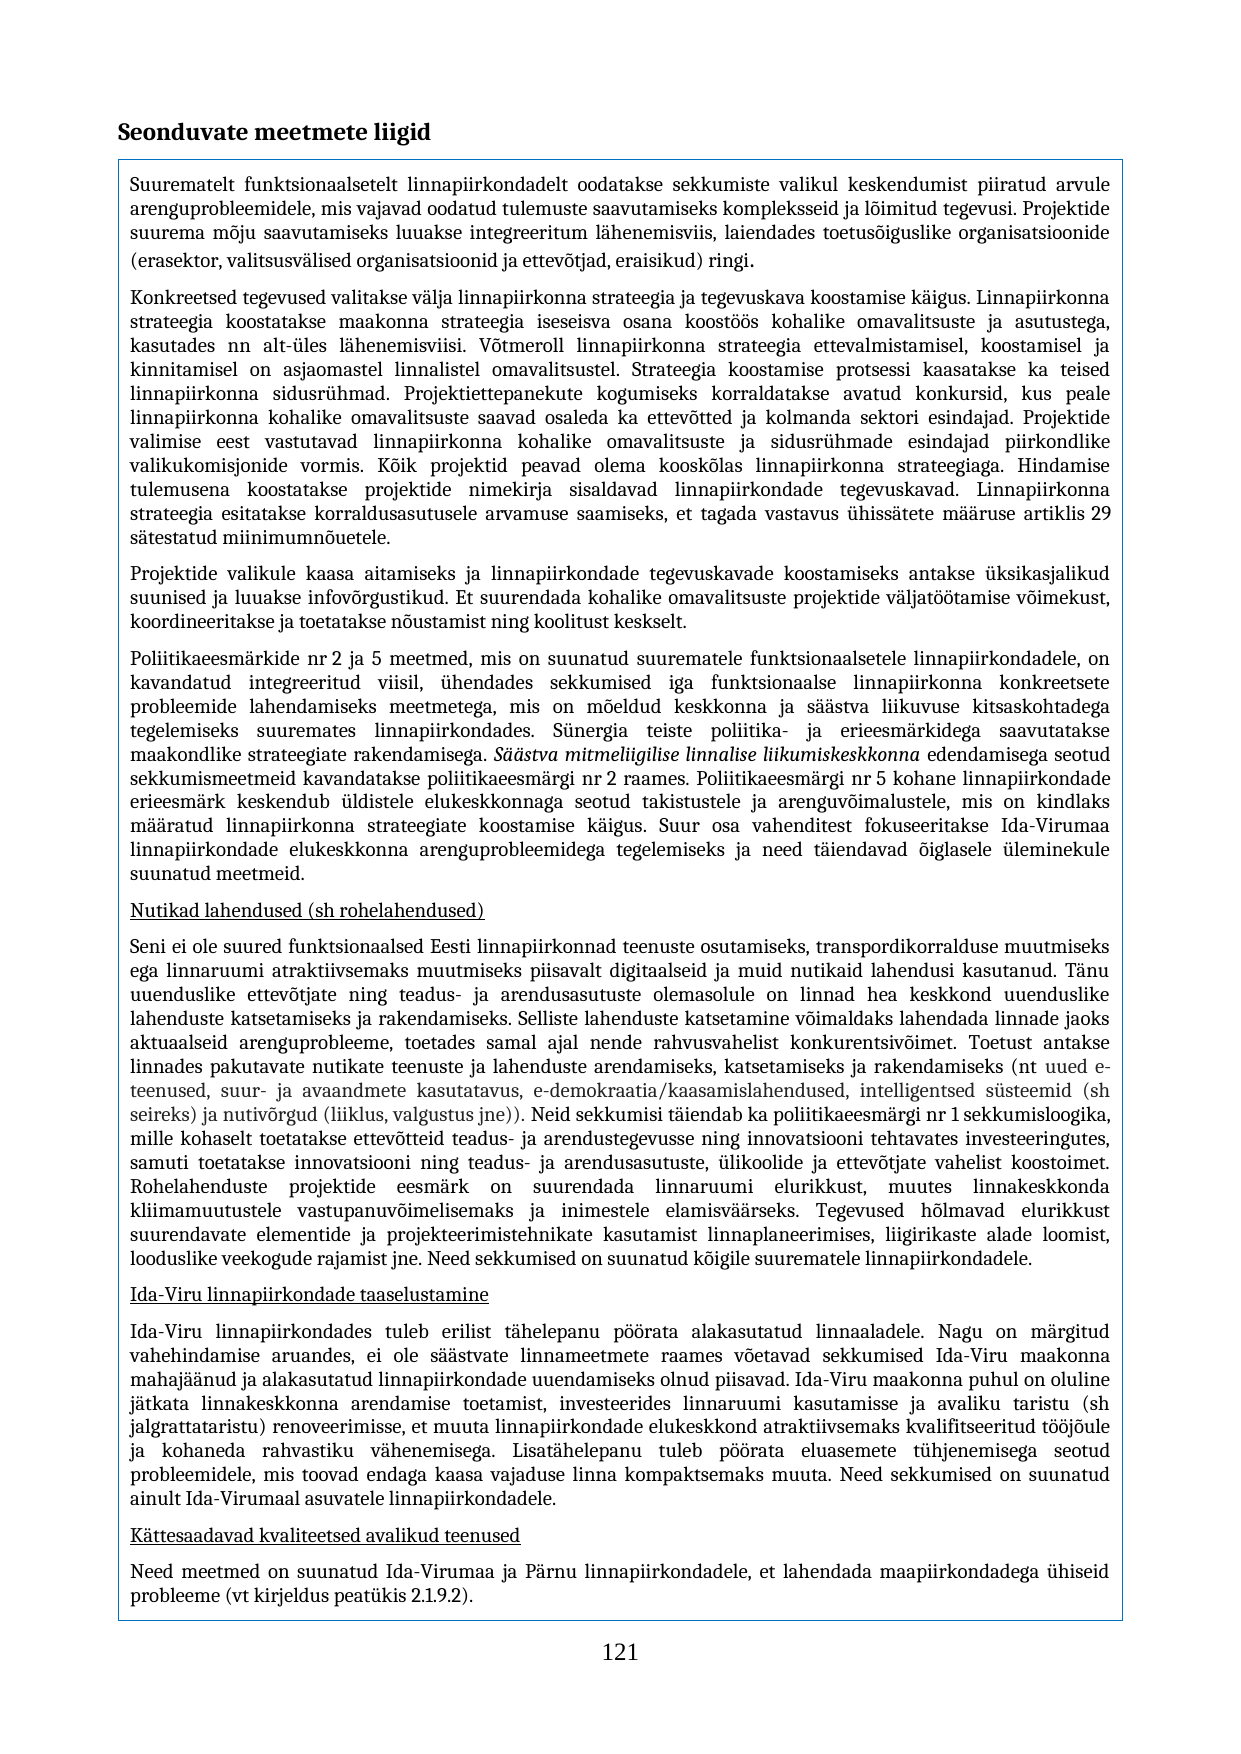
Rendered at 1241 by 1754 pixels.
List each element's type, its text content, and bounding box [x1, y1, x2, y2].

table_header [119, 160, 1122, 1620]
text Seonduvate meetmete liigid [118, 118, 1122, 147]
